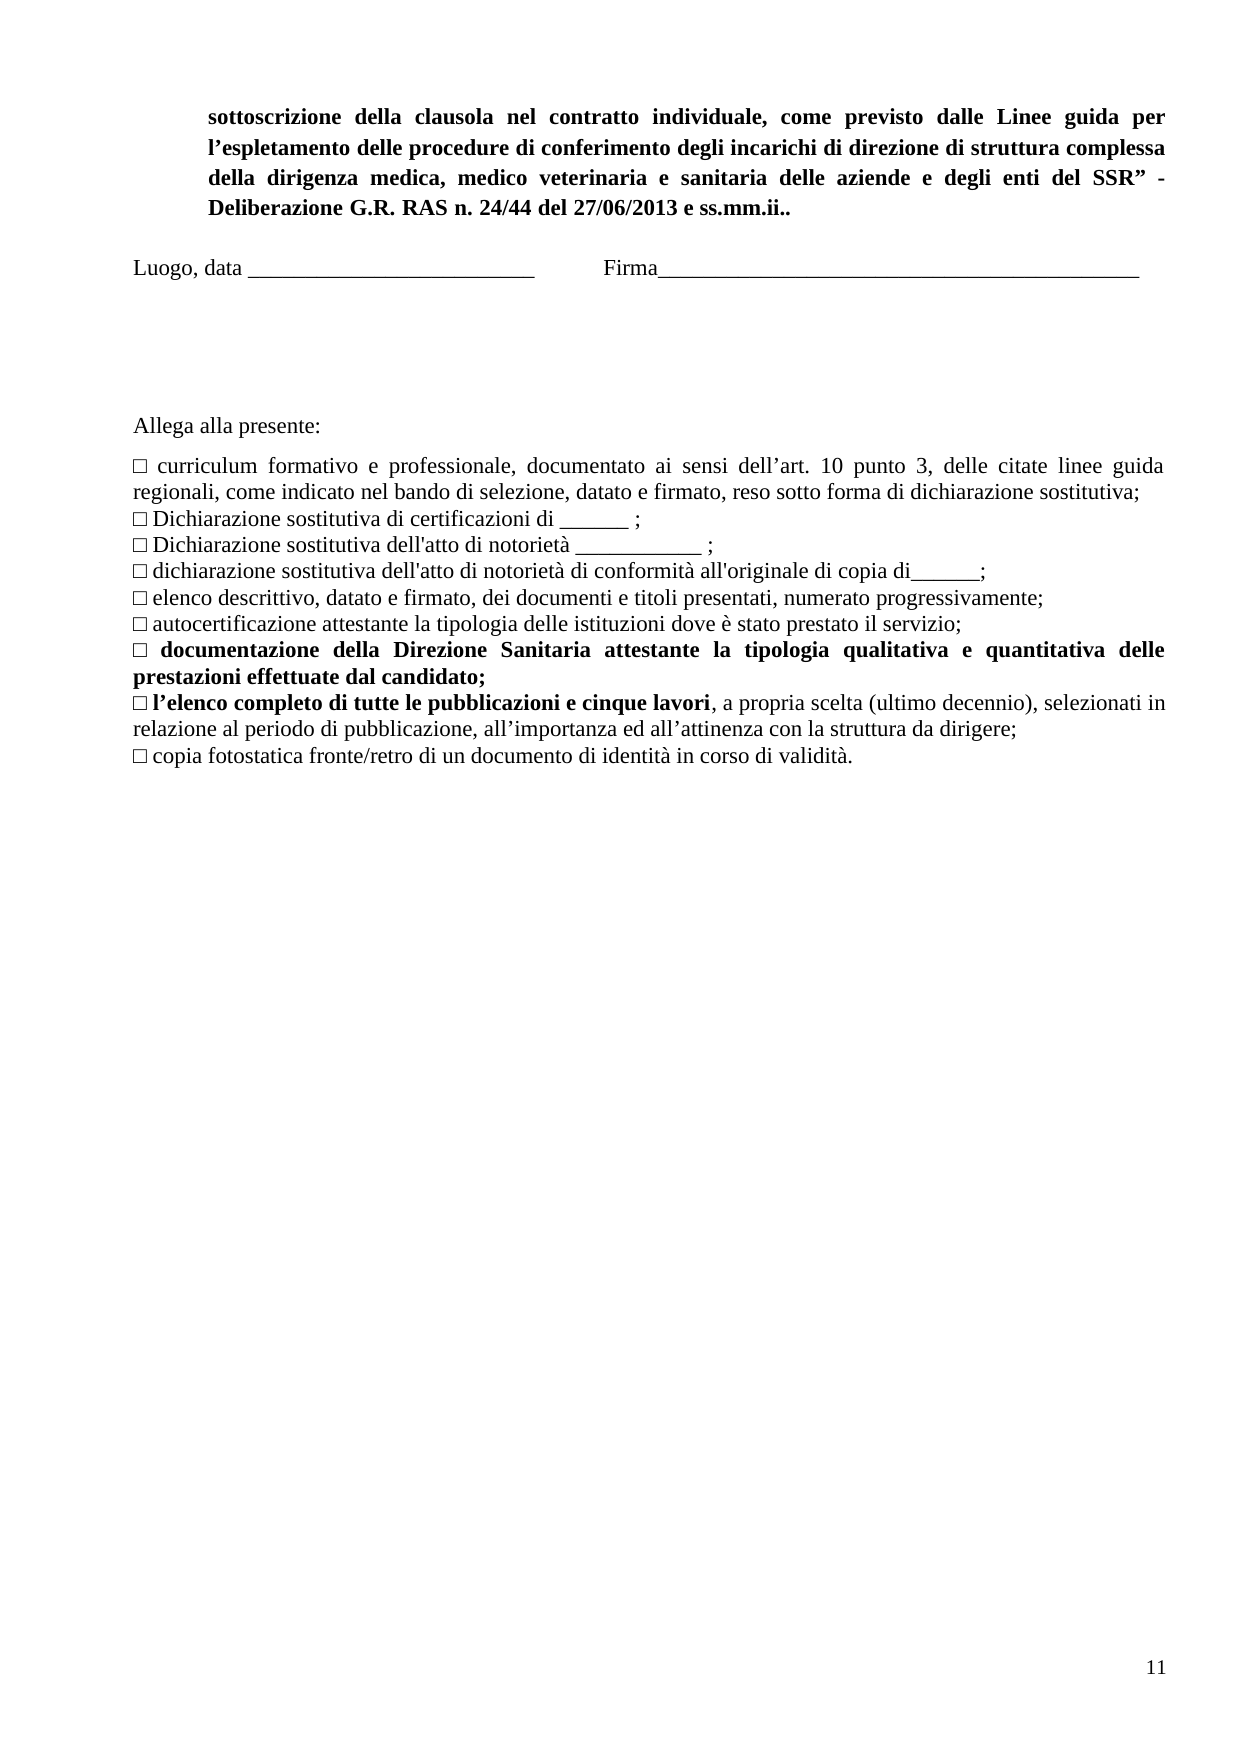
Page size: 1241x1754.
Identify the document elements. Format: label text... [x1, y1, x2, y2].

text □ Dichiarazione sostitutiva dell'atto di notorietà ___________ ; [133, 531, 1166, 557]
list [170, 103, 1166, 220]
text □ documentazione della Direzione Sanitaria attestante la tipologia qualitativa e quantitativa delle prestazioni effettuate dal candidato; [133, 636, 1166, 689]
text Luogo, data _________________________ Firma__________________________________________ [133, 254, 1166, 281]
text □ l’elenco completo di tutte le pubblicazioni e cinque lavori, a propria scelta (ultimo decennio), selezionati in relazione al periodo di pubblicazione, all’importanza ed all’attinenza con la struttura da dirigere; [133, 689, 1166, 742]
text □ elenco descrittivo, datato e firmato, dei documenti e titoli presentati, numerato progressivamente; [133, 584, 1166, 610]
text □ curriculum formativo e professionale, documentato ai sensi dell’art. 10 punto 3, delle citate linee guida regionali, come indicato nel bando di selezione, datato e firmato, reso sotto forma di dichiarazione sostitutiva; [133, 452, 1166, 504]
text □ dichiarazione sostitutiva dell'atto di notorietà di conformità all'originale di copia di______; [133, 557, 1166, 584]
text □ Dichiarazione sostitutiva di certificazioni di ______ ; [133, 504, 1166, 531]
text Allega alla presente: [133, 412, 1166, 439]
text □ autocertificazione attestante la tipologia delle istituzioni dove è stato prestato il servizio; [133, 610, 1166, 636]
text □ copia fotostatica fronte/retro di un documento di identità in corso di validità. [133, 742, 1166, 768]
